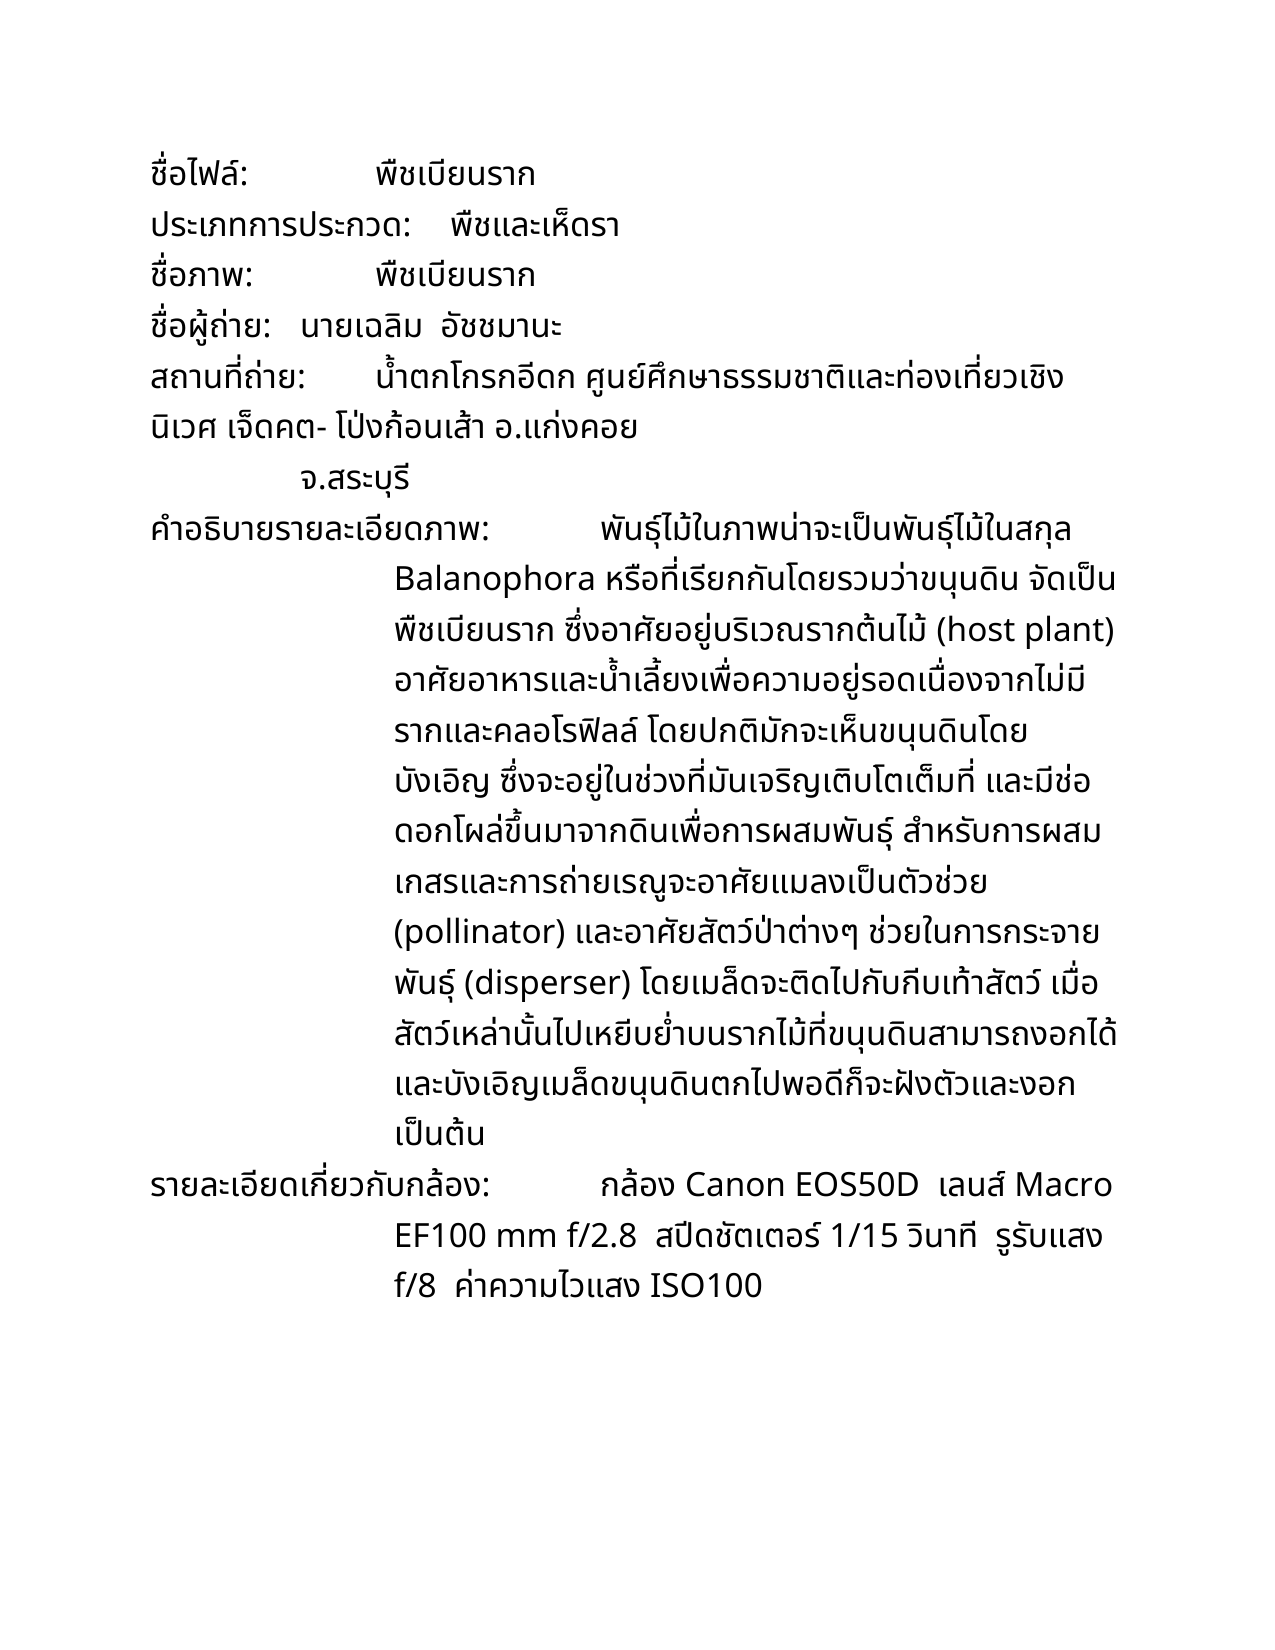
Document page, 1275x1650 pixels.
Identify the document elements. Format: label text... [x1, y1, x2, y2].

text ชื่อภาพ: พืชเบียนราก [150, 251, 1125, 302]
text จ.สระบุรี [225, 454, 1125, 504]
text ชื่อผู้ถ่าย: นายเฉลิม อัชชมานะ [150, 302, 1125, 352]
text สถานที่ถ่าย: น้ำตกโกรกอีดก ศูนย์ศึกษาธรรมชาติและท่องเที่ยวเชิงนิเวศ เจ็ดคต- โป่งก้อนเส้า อ.แก่งคอย [150, 352, 1125, 454]
text รายละเอียดเกี่ยวกับกล้อง: กล้อง Canon EOS50D เลนส์ Macro EF100 mm f/2.8 สปีดชัตเตอร์ 1/15 วินาที รูรับแสง f/8 ค่าความไวแสง ISO100 [150, 1161, 1125, 1313]
text ประเภทการประกวด: พืชและเห็ดรา [150, 201, 1125, 251]
text ชื่อไฟล์: พืชเบียนราก [150, 150, 1125, 201]
text คำอธิบายรายละเอียดภาพ: พันธุ์ไม้ในภาพน่าจะเป็นพันธุ์ไม้ในสกุล Balanophora หรือที่เรียกกันโดยรวมว่าขนุนดิน จัดเป็นพืชเบียนราก ซึ่งอาศัยอยู่บริเวณรากต้นไม้ (host plant) อาศัยอาหารและน้ำเลี้ยงเพื่อความอยู่รอดเนื่องจากไม่มีรากและคลอโรฟิลล์ โดยปกติมักจะเห็นขนุนดินโดยบังเอิญ ซึ่งจะอยู่ในช่วงที่มันเจริญเติบโตเต็มที่ และมีช่อดอกโผล่ขึ้นมาจากดินเพื่อการผสมพันธุ์ สำหรับการผสมเกสรและการถ่ายเรณูจะอาศัยแมลงเป็นตัวช่วย (pollinator) และอาศัยสัตว์ป่าต่างๆ ช่วยในการกระจายพันธุ์ (disperser) โดยเมล็ดจะติดไปกับกีบเท้าสัตว์ เมื่อสัตว์เหล่านั้นไปเหยีบย่ำบนรากไม้ที่ขนุนดินสามารถงอกได้ และบังเอิญเมล็ดขนุนดินตกไปพอดีก็จะฝังตัวและงอกเป็นต้น [150, 504, 1125, 1161]
